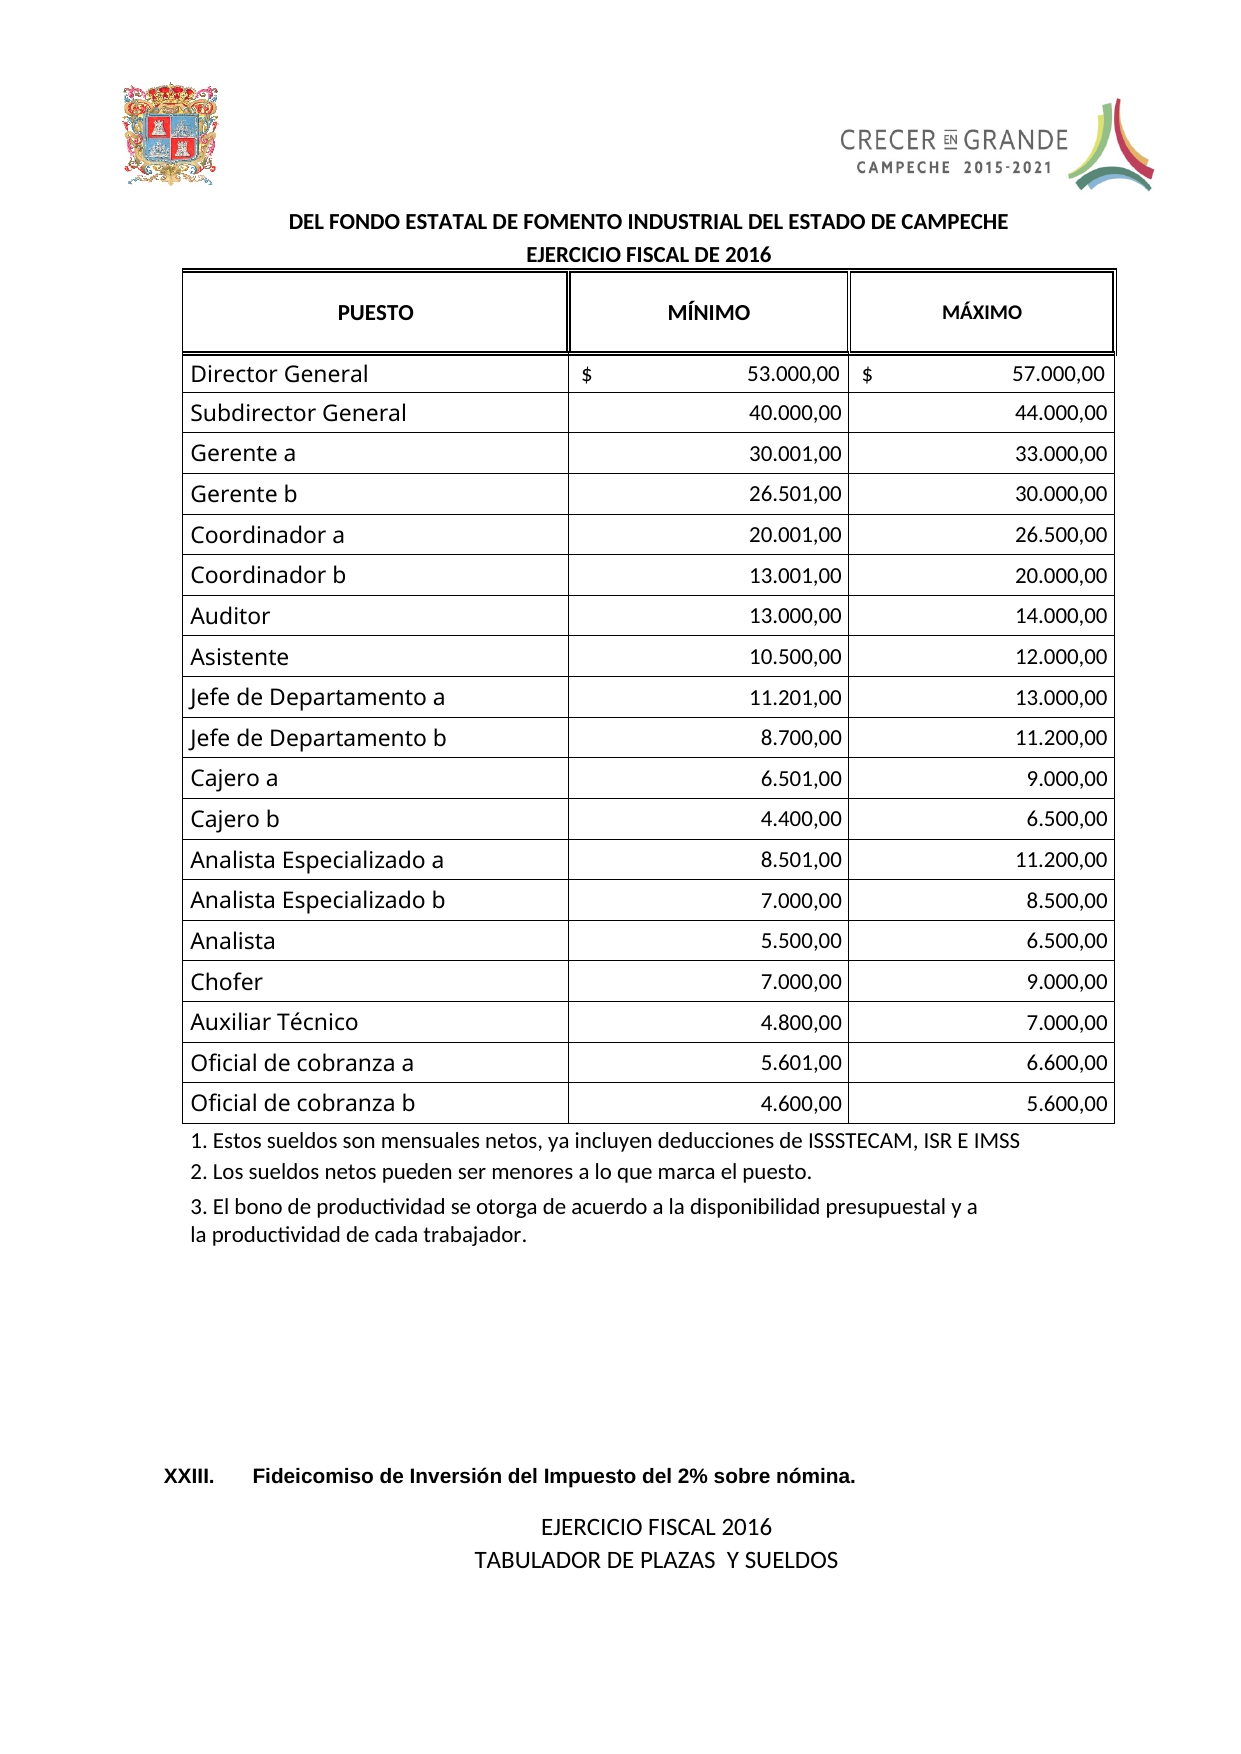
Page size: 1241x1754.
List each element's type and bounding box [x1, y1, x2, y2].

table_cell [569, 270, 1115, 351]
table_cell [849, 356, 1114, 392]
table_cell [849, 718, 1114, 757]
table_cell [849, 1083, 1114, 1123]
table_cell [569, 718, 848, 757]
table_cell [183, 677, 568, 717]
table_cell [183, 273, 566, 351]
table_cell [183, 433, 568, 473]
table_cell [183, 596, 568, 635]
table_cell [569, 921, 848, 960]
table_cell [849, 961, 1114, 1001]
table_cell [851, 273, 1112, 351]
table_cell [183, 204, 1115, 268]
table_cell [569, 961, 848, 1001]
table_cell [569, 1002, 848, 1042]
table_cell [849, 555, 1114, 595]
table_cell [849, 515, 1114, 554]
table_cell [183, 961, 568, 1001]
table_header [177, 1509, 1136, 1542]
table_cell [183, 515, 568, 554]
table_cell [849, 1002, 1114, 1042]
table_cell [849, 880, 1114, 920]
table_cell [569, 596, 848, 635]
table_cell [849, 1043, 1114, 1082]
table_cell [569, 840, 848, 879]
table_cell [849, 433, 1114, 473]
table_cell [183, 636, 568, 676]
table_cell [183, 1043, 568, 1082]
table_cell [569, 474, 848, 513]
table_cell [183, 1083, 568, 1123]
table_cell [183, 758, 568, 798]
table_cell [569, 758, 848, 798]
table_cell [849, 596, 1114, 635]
picture [121, 82, 219, 186]
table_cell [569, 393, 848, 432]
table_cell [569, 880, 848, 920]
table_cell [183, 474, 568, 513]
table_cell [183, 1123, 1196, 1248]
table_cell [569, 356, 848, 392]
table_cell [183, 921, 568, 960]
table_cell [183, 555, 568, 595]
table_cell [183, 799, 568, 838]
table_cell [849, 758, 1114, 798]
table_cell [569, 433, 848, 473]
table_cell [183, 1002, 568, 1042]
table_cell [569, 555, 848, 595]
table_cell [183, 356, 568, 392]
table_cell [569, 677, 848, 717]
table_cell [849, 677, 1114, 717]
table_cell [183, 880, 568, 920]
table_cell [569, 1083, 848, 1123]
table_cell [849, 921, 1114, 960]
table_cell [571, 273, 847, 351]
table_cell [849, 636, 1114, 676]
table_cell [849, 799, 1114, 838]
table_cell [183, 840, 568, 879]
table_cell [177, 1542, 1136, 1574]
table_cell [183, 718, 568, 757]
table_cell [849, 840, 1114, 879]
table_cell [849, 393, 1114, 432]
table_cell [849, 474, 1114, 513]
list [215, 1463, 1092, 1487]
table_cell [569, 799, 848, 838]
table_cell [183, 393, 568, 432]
picture [835, 92, 1159, 195]
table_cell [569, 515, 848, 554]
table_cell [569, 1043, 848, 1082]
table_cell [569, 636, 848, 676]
